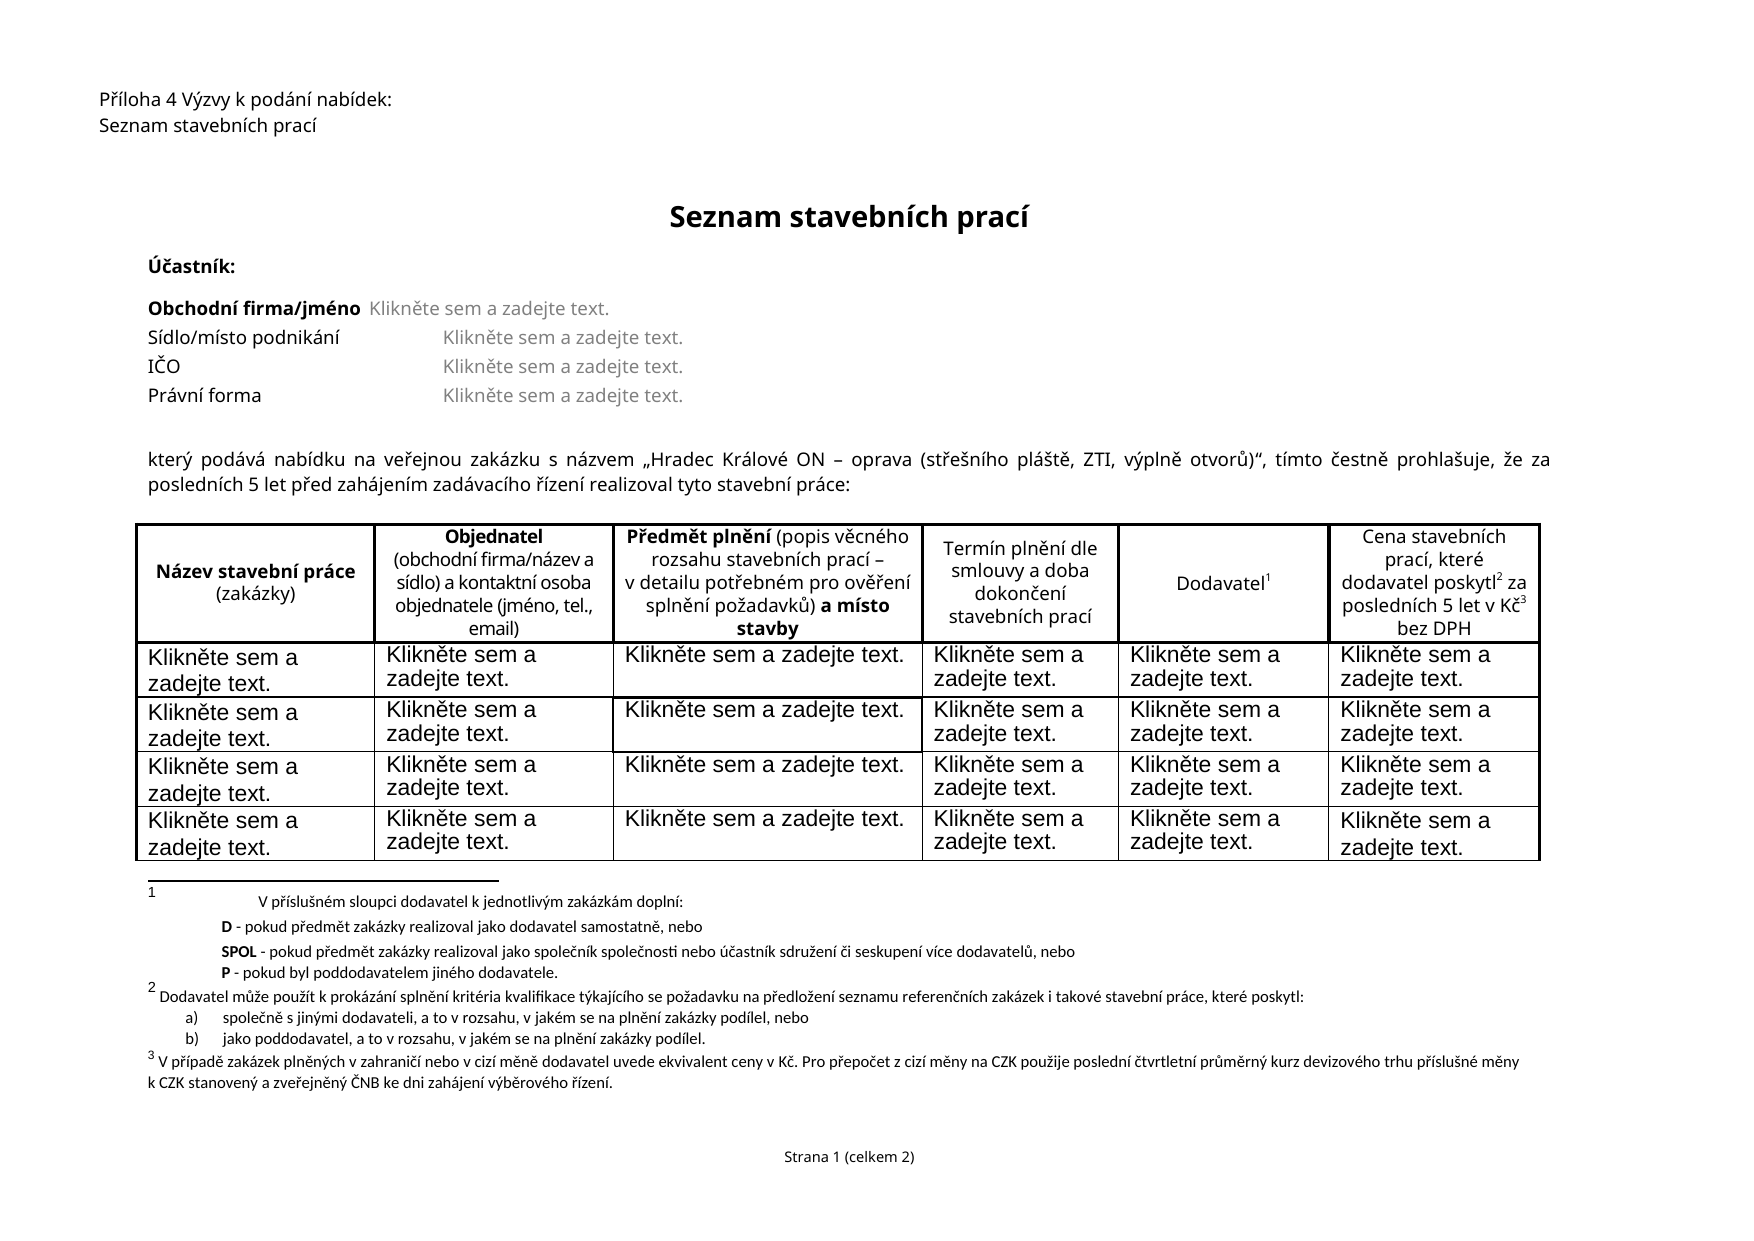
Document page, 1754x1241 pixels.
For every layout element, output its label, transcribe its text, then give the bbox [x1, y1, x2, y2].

table_header Předmět plnění (popis věcného rozsahu stavebních prací – v detailu potřebném pro ověření splnění požadavků) a místo stavby [615, 526, 921, 641]
text IČO [148, 350, 1551, 379]
table_header Název stavební práce (zakázky) [138, 526, 373, 641]
text Sídlo/místo podnikání [148, 321, 1551, 350]
title Seznam stavebních prací [148, 196, 1551, 236]
text Obchodní firma/jméno [148, 292, 1551, 321]
table_header Cena stavebních prací, které dodavatel poskytl za posledních 5 let v Kč bez DPH [1331, 526, 1538, 641]
text Účastník: [148, 249, 1551, 279]
table_header Termín plnění dle smlouvy a doba dokončení stavebních prací [924, 526, 1117, 641]
text který podává nabídku na veřejnou zakázku s názvem „Hradec Králové ON – oprava (střešního pláště, ZTI, výplně otvorů)“, tímto čestně prohlašuje, že za posledních 5 let před zahájením zadávacího řízení realizoval tyto stavební práce: [148, 446, 1551, 497]
table_header Dodavatel [1120, 526, 1327, 641]
table_header Objednatel (obchodní firma/název a sídlo) a kontaktní osoba objednatele (jméno, tel., email) [376, 526, 612, 641]
text Právní forma [148, 379, 1551, 408]
